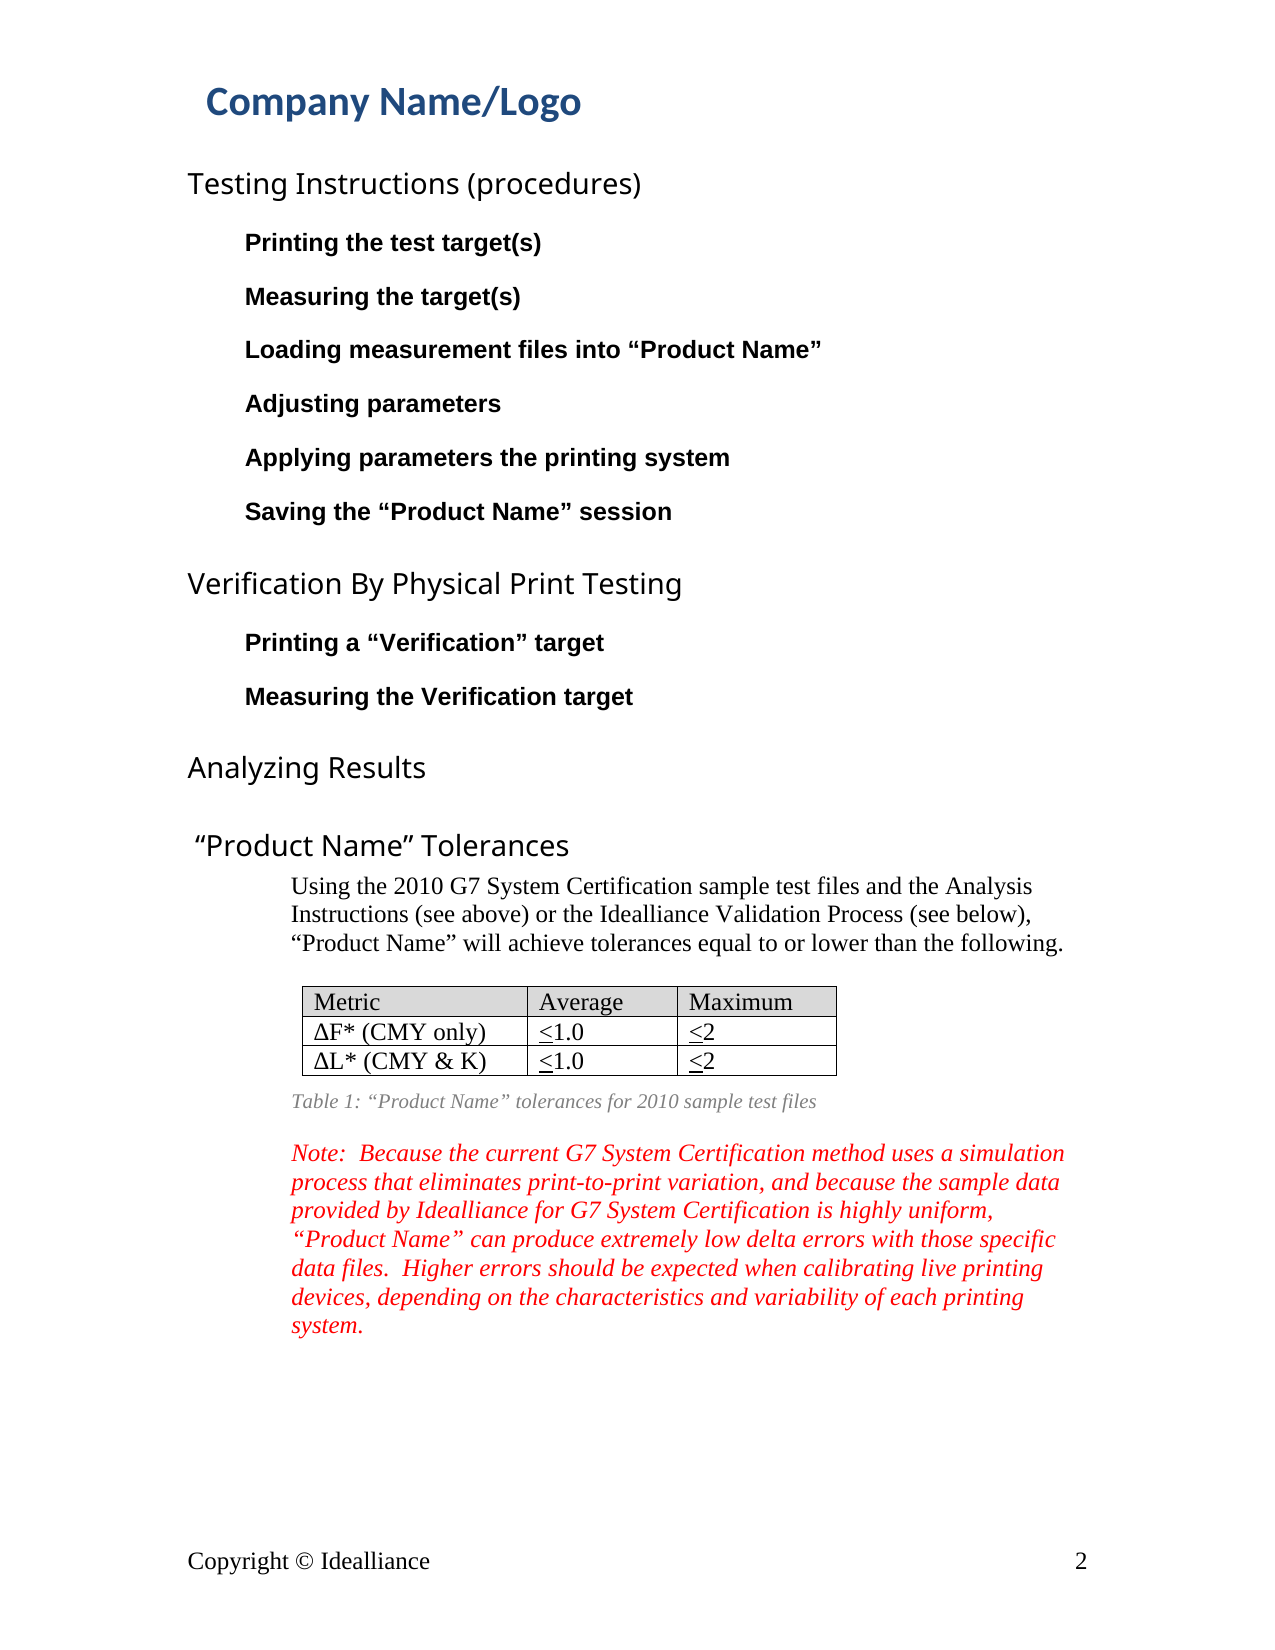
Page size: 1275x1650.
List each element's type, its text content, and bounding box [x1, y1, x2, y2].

subtitle Verification By Physical Print Testing [187, 563, 1087, 603]
subtitle Applying parameters the printing system [244, 443, 1087, 472]
table_cell <1.0 [528, 1046, 677, 1075]
subtitle Analyzing Results [187, 748, 1087, 787]
subtitle Measuring the target(s) [244, 282, 1087, 311]
table_cell <2 [678, 1046, 836, 1075]
table_cell ∆F* (CMY only) [303, 1017, 527, 1045]
subtitle Loading measurement files into “Product Name” [244, 336, 1087, 364]
text Using the 2010 G7 System Certification sample test files and the Analysis Instructions (see above) or the Idealliance Validation Process (see below), “Product Name” will achieve tolerances equal to or lower than the following. [291, 871, 1087, 957]
table_cell <1.0 [528, 1017, 677, 1045]
table_cell <2 [678, 1017, 836, 1045]
subtitle “Product Name” Tolerances [187, 825, 1087, 864]
subtitle Saving the “Product Name” session [244, 497, 1087, 526]
subtitle Adjusting parameters [244, 389, 1087, 418]
table_cell ∆L* (CMY & K) [303, 1046, 527, 1075]
table_header Maximum [678, 987, 836, 1016]
text Note: Because the current G7 System Certification method uses a simulation process that eliminates print-to-print variation, and because the sample data provided by Idealliance for G7 System Certification is highly uniform, “Product Name” can produce extremely low delta errors with those specific data files. Higher errors should be expected when calibrating live printing devices, depending on the characteristics and variability of each printing system. [291, 1138, 1087, 1339]
subtitle Measuring the Verification target [244, 681, 1087, 710]
subtitle Testing Instructions (procedures) [187, 163, 1087, 203]
table_header Metric [303, 987, 527, 1016]
table_header Average [528, 987, 677, 1016]
subtitle Printing a “Verification” target [244, 628, 1087, 656]
subtitle Printing the test target(s) [244, 228, 1087, 257]
text Table 1: “Product Name” tolerances for 2010 sample test files [291, 1089, 1087, 1113]
